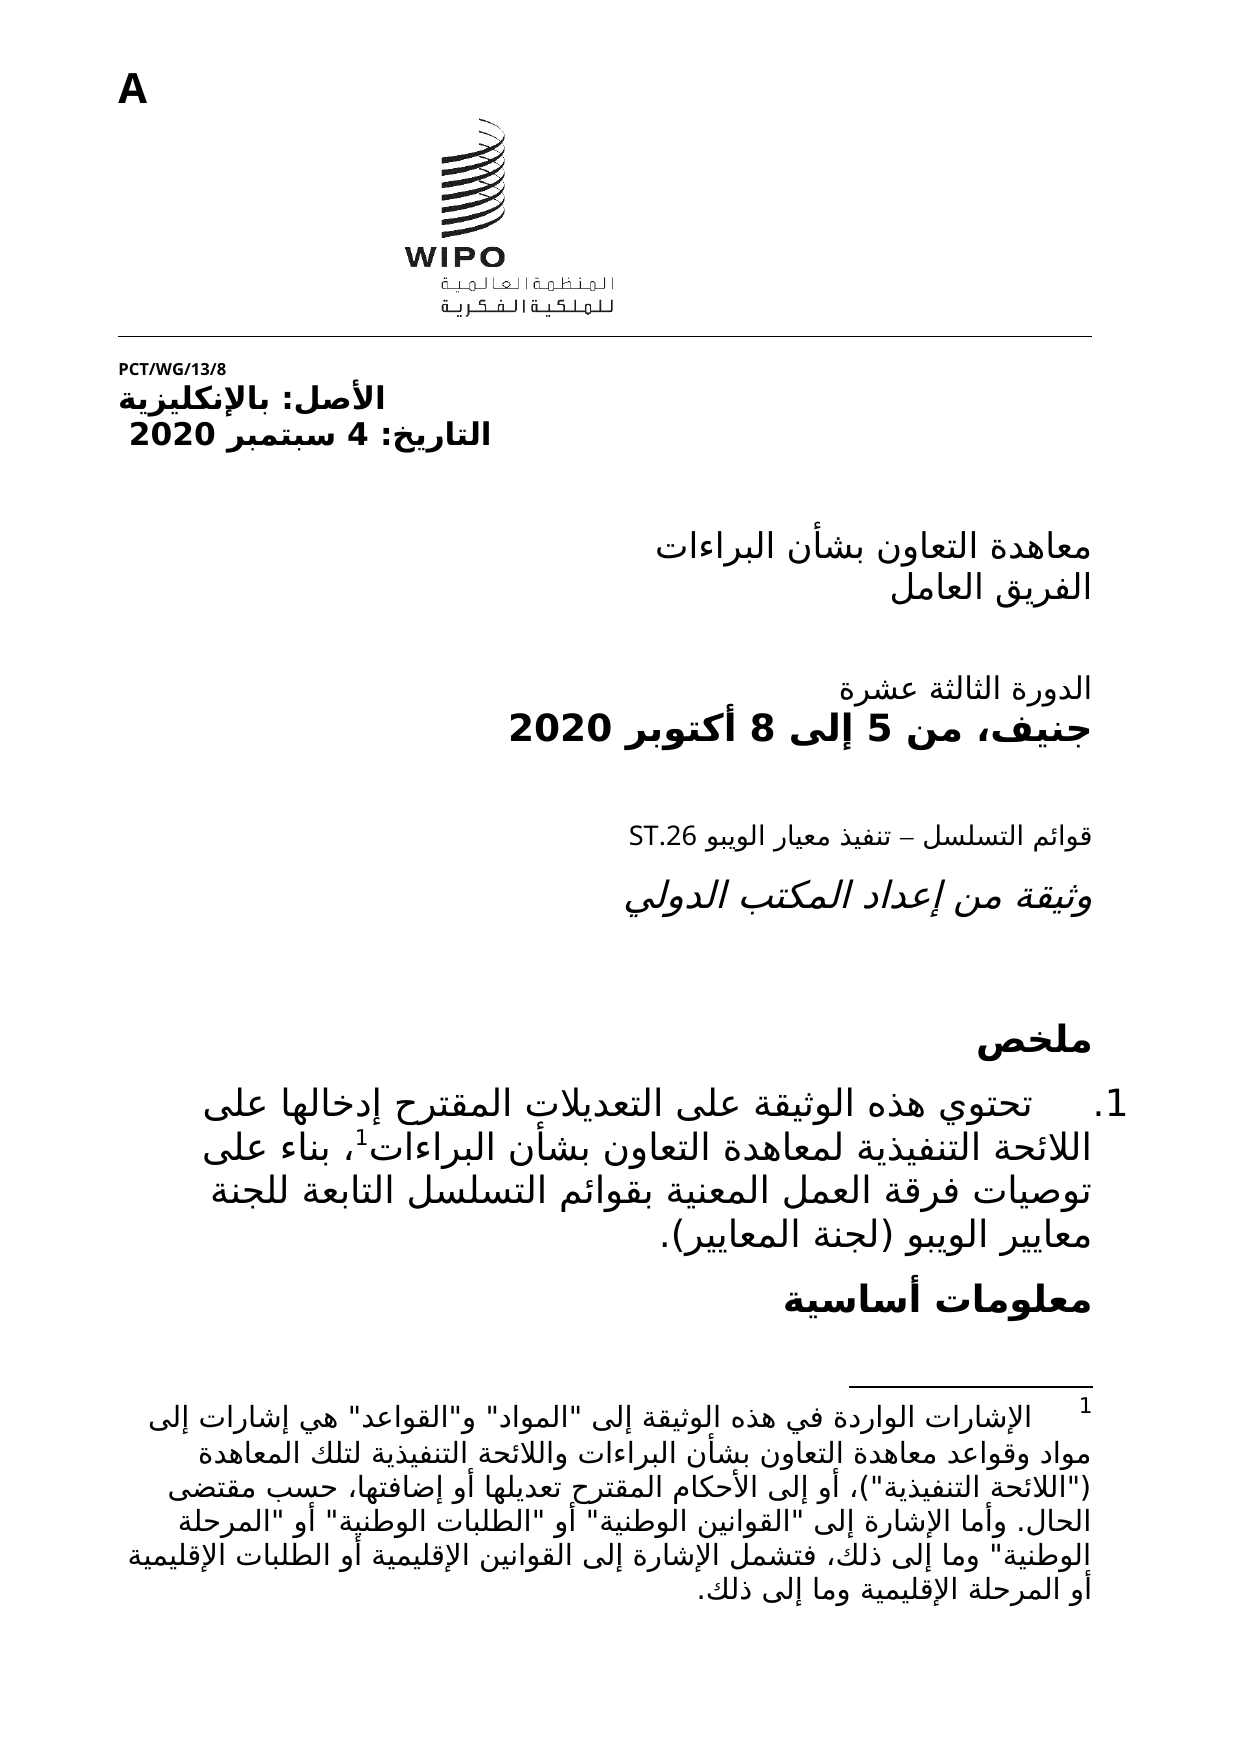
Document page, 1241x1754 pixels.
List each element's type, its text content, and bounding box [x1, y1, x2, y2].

text الأصل: بالإنكليزية [118, 380, 1092, 417]
subtitle الفريق العامل [118, 567, 1092, 608]
text قوائم التسلسل – تنفيذ معيار الويبو ST.26 [118, 816, 1092, 853]
text التاريخ: 4 سبتمبر 2020 [118, 417, 1092, 453]
list معلومات أساسية [118, 1277, 1092, 1321]
text A [118, 59, 1092, 116]
text تحتوي هذه الوثيقة على التعديلات المقترح إدخالها على اللائحة التنفيذية لمعاهدة التعاون بشأن البراءات، بناء على توصيات فرقة العمل المعنية بقوائم التسلسل التابعة للجنة معايير الويبو (لجنة المعايير). [118, 1082, 1092, 1256]
subtitle معاهدة التعاون بشأن البراءات [118, 526, 1092, 567]
text جنيف، من 5 إلى 8 أكتوبر 2020 [118, 707, 1092, 751]
text ملخص [118, 1017, 1092, 1061]
picture [402, 115, 620, 324]
text وثيقة من إعداد المكتب الدولي [118, 874, 1092, 917]
text PCT/WG/13/8 [118, 337, 1092, 380]
text الدورة الثالثة عشرة [118, 671, 1092, 707]
